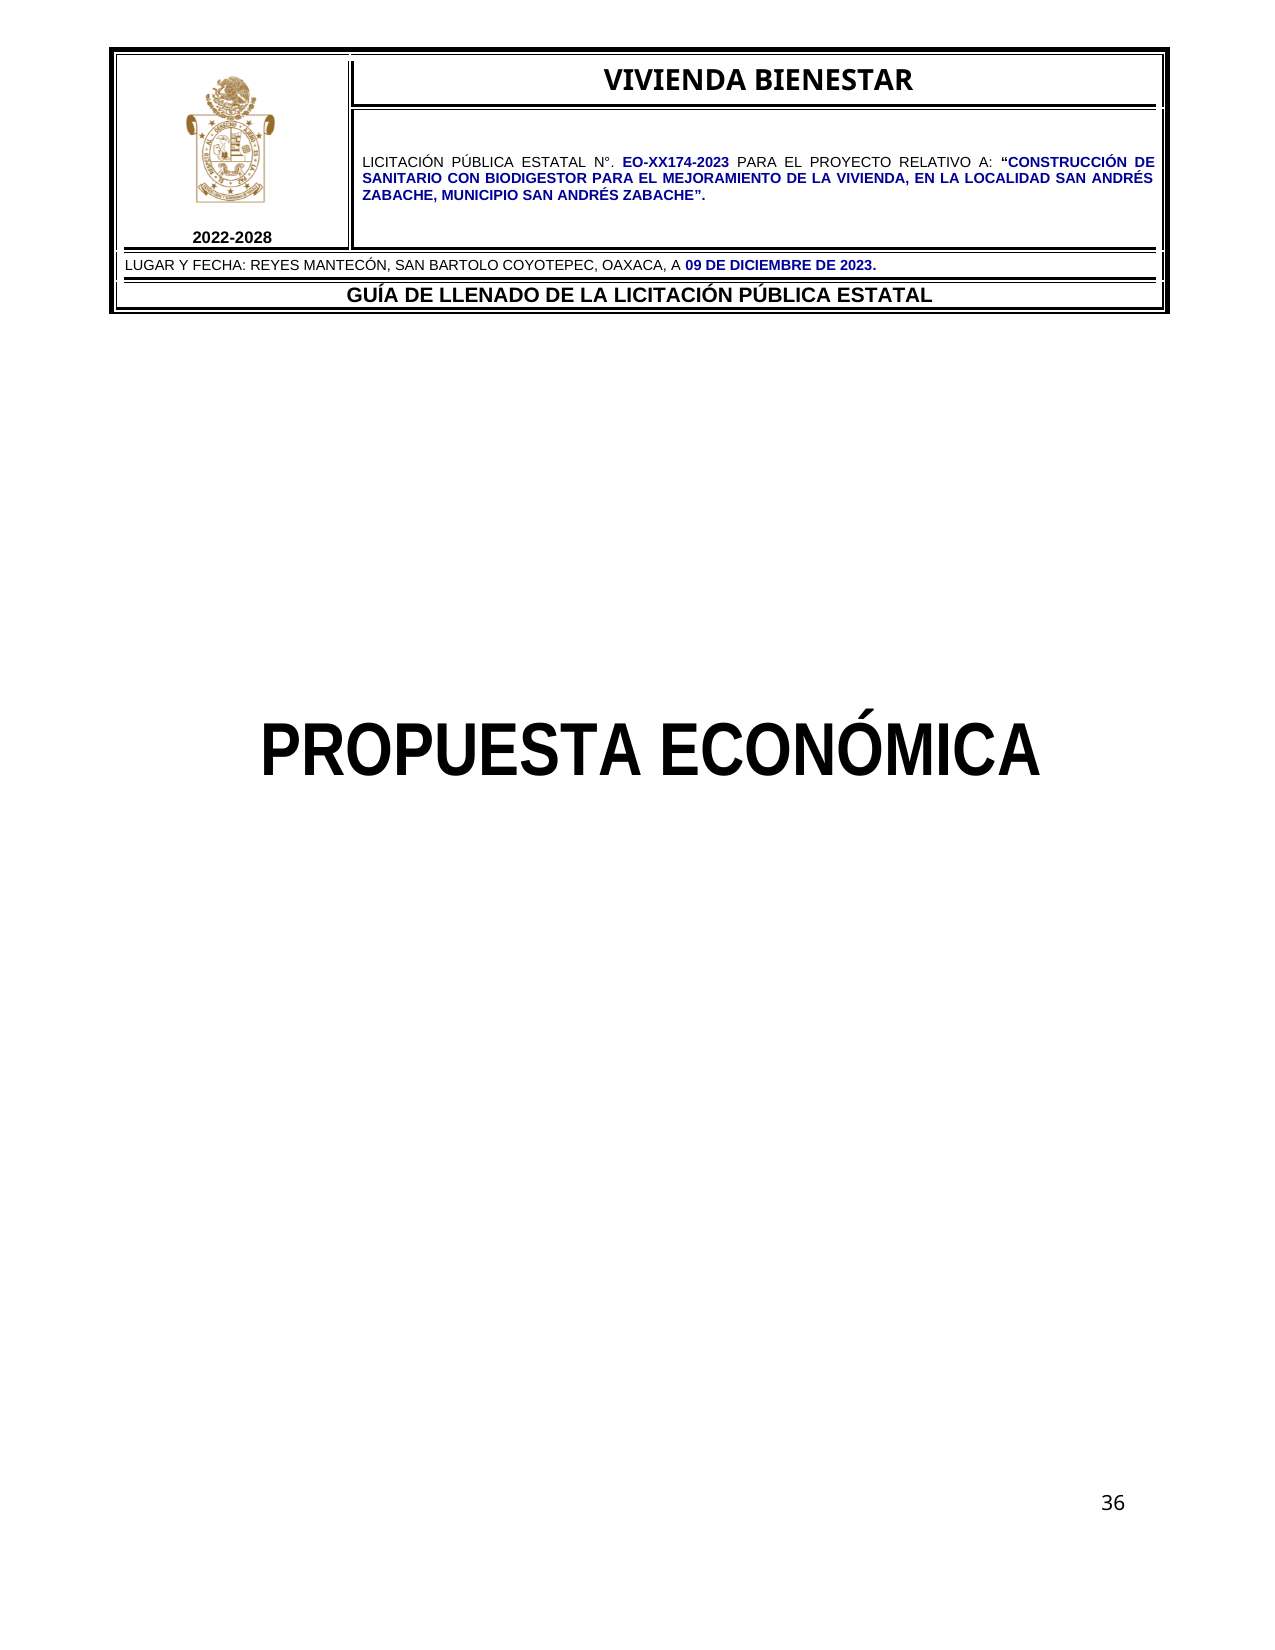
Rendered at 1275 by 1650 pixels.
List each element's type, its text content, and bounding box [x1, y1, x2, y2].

picture [180, 72, 277, 201]
text PROPUESTA ECONÓMICA [177, 705, 1125, 791]
